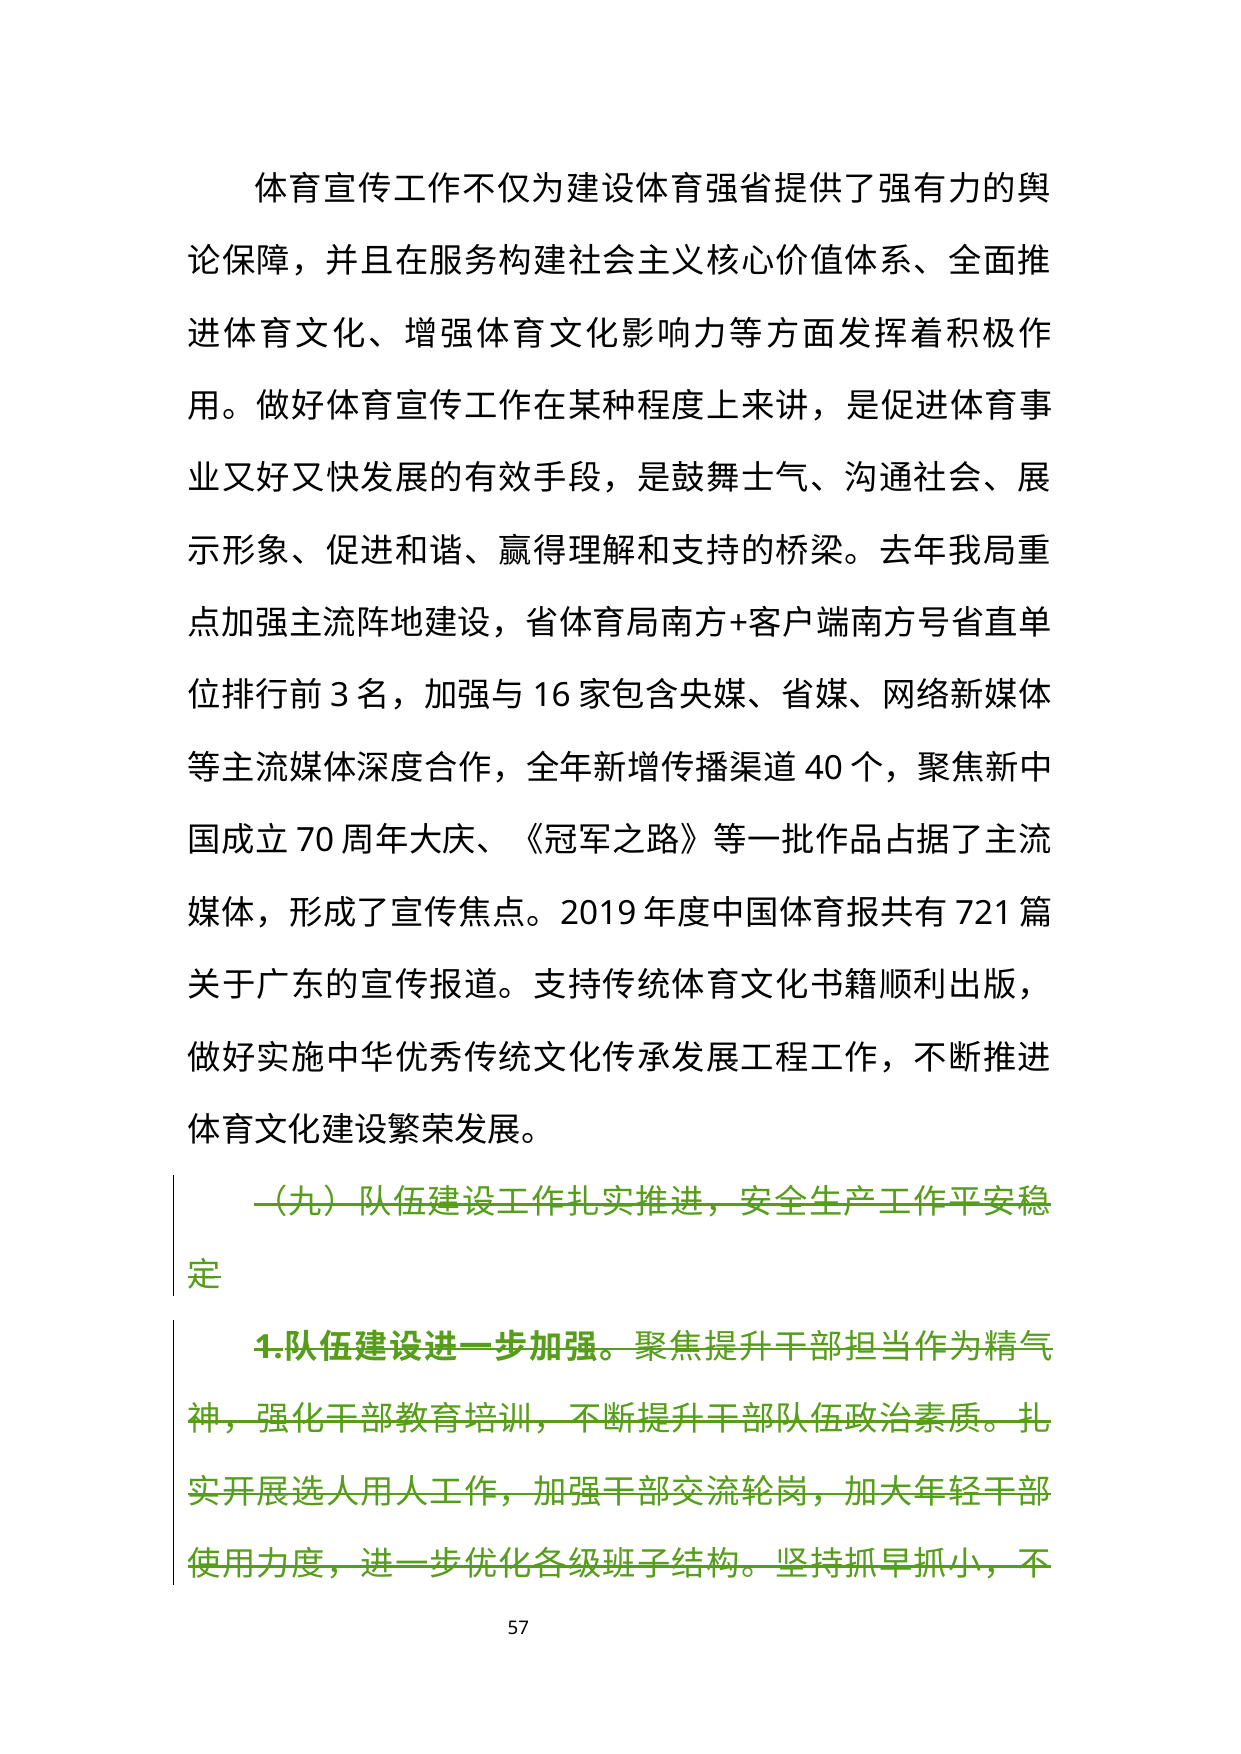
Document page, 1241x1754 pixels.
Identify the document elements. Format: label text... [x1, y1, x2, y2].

text 体育宣传工作不仅为建设体育强省提供了强有力的舆论保障，并且在服务构建社会主义核心价值体系、全面推进体育文化、增强体育文化影响力等方面发挥着积极作用。做好体育宣传工作在某种程度上来讲，是促进体育事业又好又快发展的有效手段，是鼓舞士气、沟通社会、展示形象、促进和谐、赢得理解和支持的桥梁。去年我局重点加强主流阵地建设，省体育局南方+客户端南方号省直单位排行前3名，加强与16家包含央媒、省媒、网络新媒体等主流媒体深度合作，全年新增传播渠道40个，聚焦新中国成立70周年大庆、《冠军之路》等一批作品占据了主流媒体，形成了宣传焦点。2019年度中国体育报共有721篇关于广东的宣传报道。支持传统体育文化书籍顺利出版，做好实施中华优秀传统文化传承发展工程工作，不断推进体育文化建设繁荣发展。 [187, 162, 1053, 1151]
